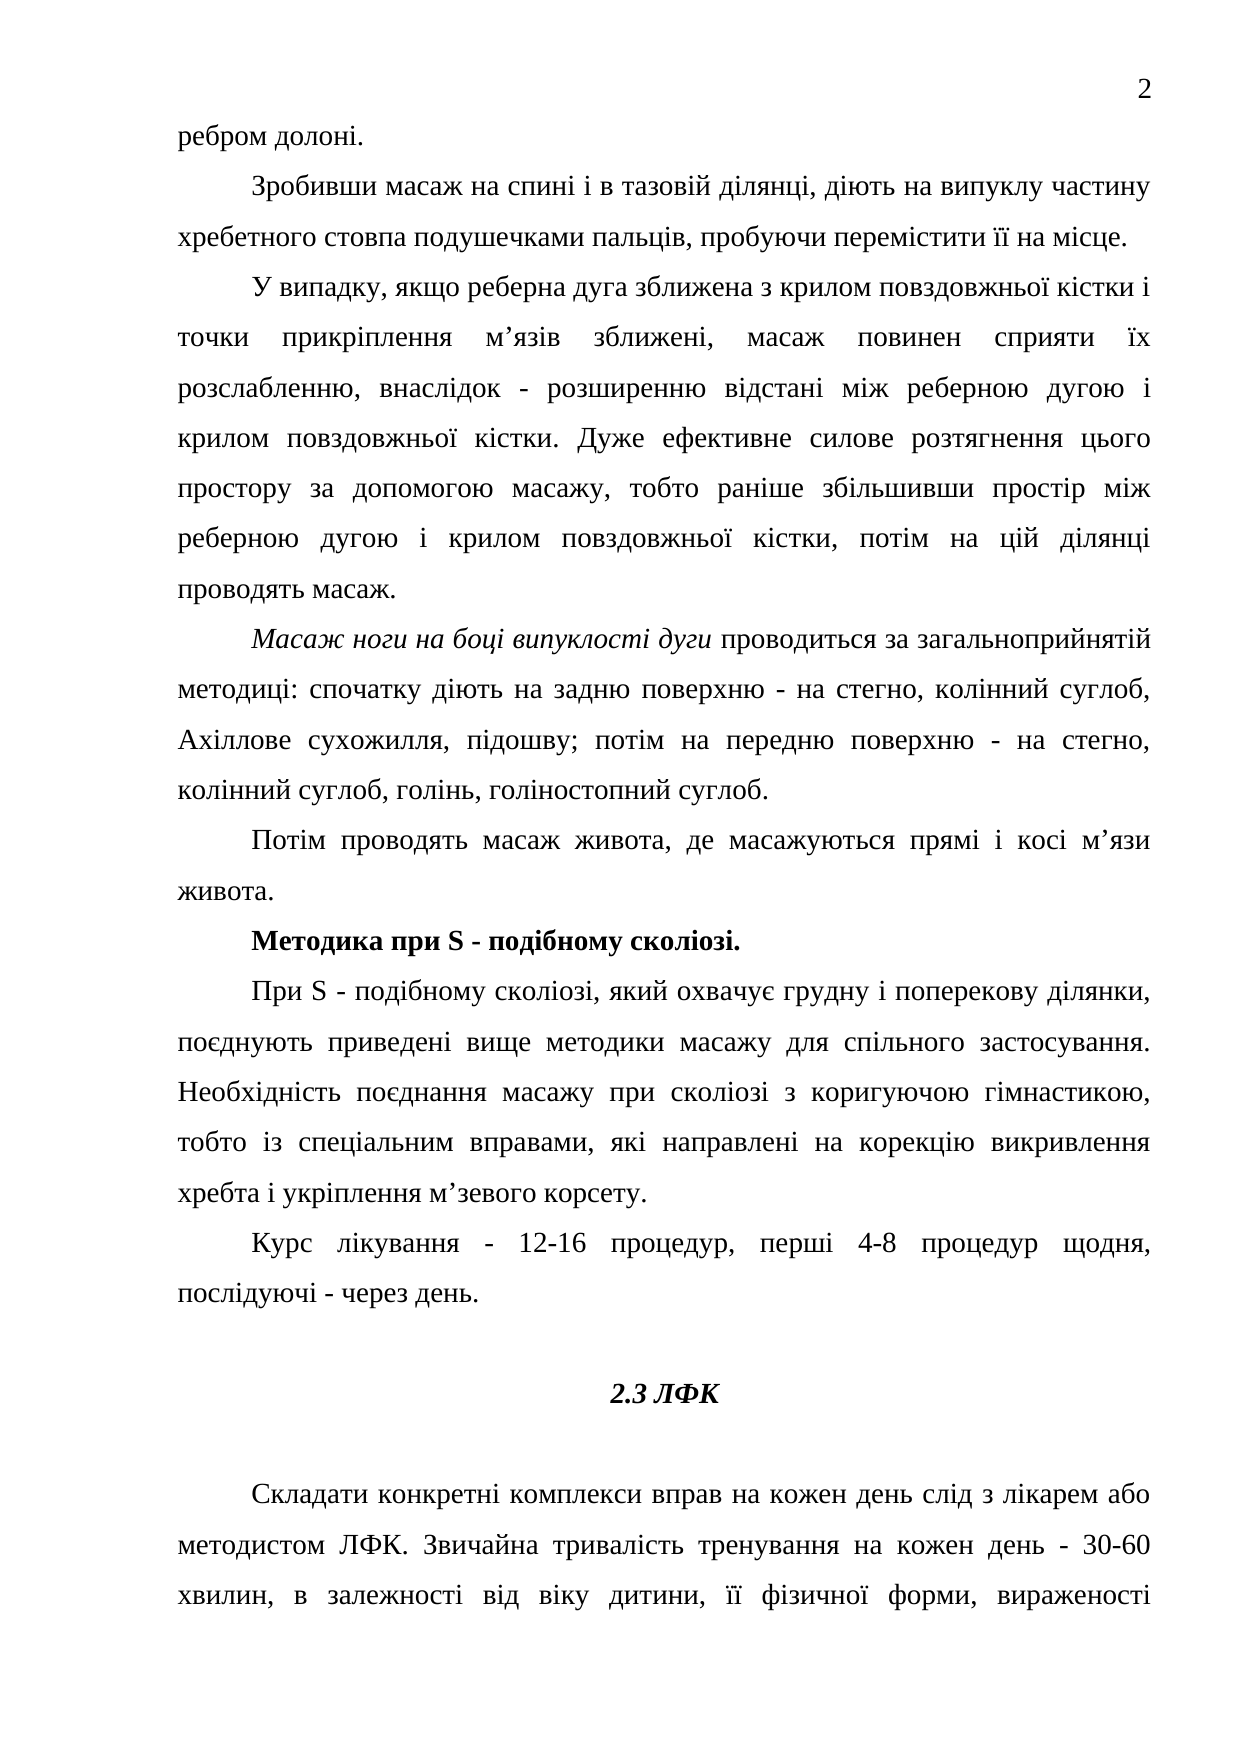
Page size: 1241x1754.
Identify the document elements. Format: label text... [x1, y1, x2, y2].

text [177, 118, 1152, 152]
text Потім проводять масаж живота, де масажуються прямі і косі м’язи живота. [177, 822, 1152, 906]
text При S - подібному сколіозі, який охвачує грудну і поперекову ділянки, поєднують приведені вище методики масажу для спільного застосування. Необхідність поєднання масажу при сколіозі з коригуючою гімнастикою, тобто із спеціальним вправами, які направлені на корекцію викривлення хребта і укріплення м’зевого корсету. [177, 973, 1152, 1208]
text Курс лікування - 12-16 процедур, перші 4-8 процедур щодня, послідуючі - через день. [177, 1225, 1152, 1309]
subtitle 2.3 ЛФК [177, 1376, 1152, 1409]
text Методика при S - подібному сколіозі. [177, 923, 1152, 957]
text Масаж ноги на боці випуклості дуги проводиться за загальноприйнятій методиці: спочатку діють на задню поверхню - на стегно, колінний суглоб, Ахіллове сухожилля, підошву; потім на передню поверхню - на стегно, колінний суглоб, голінь, голіностопний суглоб. [177, 621, 1152, 806]
text У випадку, якщо реберна дуга зближена з крилом повздовжньої кістки і точки прикріплення м’язів зближені, масаж повинен сприяти їх розслабленню, внаслідок - розширенню відстані між реберною дугою і крилом повздовжньої кістки. Дуже ефективне силове розтягнення цього простору за допомогою масажу, тобто раніше збільшивши простір між реберною дугою і крилом повздовжньої кістки, потім на цій ділянці проводять масаж. [177, 269, 1152, 604]
text Зробивши масаж на спині і в тазовій ділянці, діють на випуклу частину хребетного стовпа подушечками пальців, пробуючи перемістити її на місце. [177, 168, 1152, 252]
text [177, 1477, 1152, 1611]
